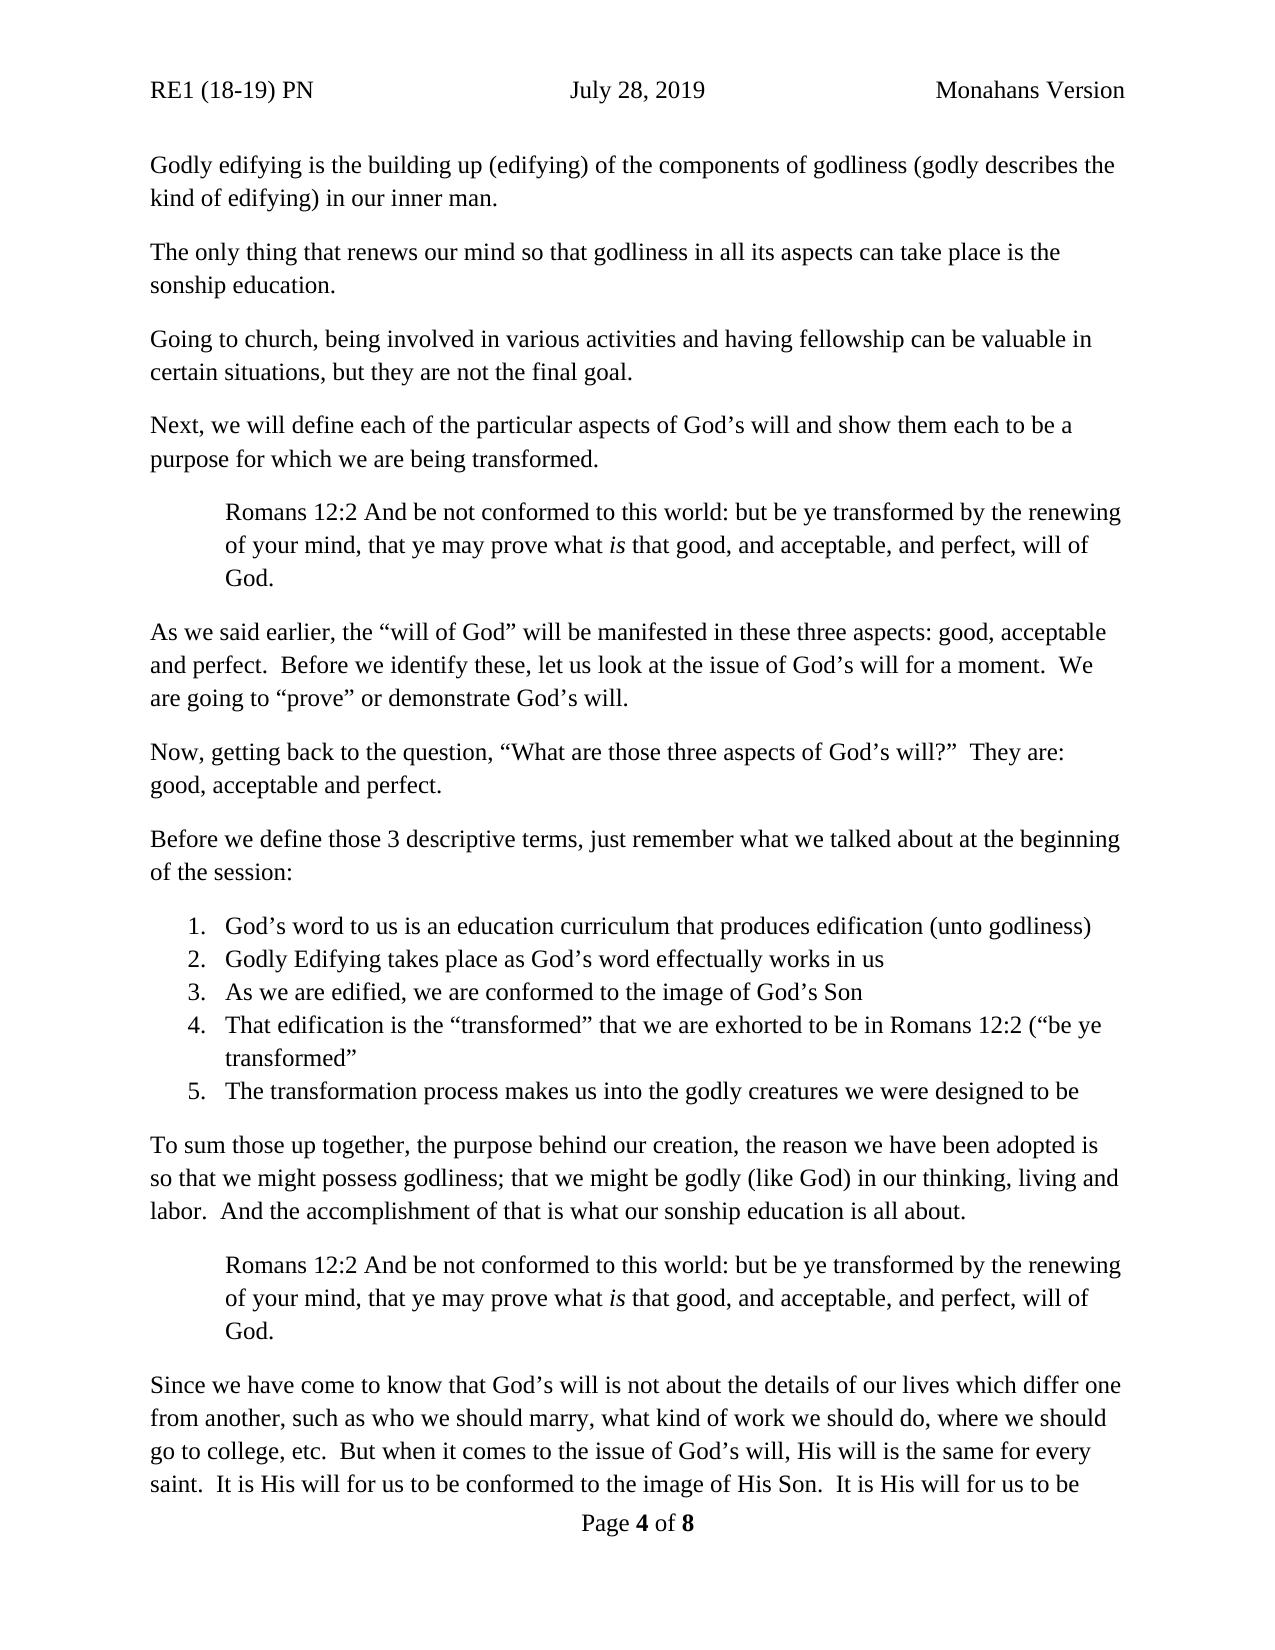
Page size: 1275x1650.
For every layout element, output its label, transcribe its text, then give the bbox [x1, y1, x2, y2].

list That edification is the “transformed” that we are exhorted to be in Romans 12:2 (“be ye transformed” [187, 1010, 1125, 1072]
text Romans 12:2 And be not conformed to this world: but be ye transformed by the renewing of your mind, that ye may prove what is that good, and acceptable, and perfect, will of God. [225, 1250, 1125, 1345]
list Godly Edifying takes place as God’s word effectually works in us [187, 944, 1125, 973]
list As we are edified, we are conformed to the image of God’s Son [187, 977, 1125, 1006]
text To sum those up together, the purpose behind our creation, the reason we have been adopted is so that we might possess godliness; that we might be godly (like God) in our thinking, living and labor. And the accomplishment of that is what our sonship education is all about. [150, 1130, 1125, 1225]
list The transformation process makes us into the godly creatures we were designed to be [187, 1076, 1125, 1105]
text Godly edifying is the building up (edifying) of the components of godliness (godly describes the kind of edifying) in our inner man. [150, 150, 1125, 212]
text The only thing that renews our mind so that godliness in all its aspects can take place is the sonship education. [150, 237, 1125, 299]
text Next, we will define each of the particular aspects of God’s will and show them each to be a purpose for which we are being transformed. [150, 411, 1125, 472]
text Romans 12:2 And be not conformed to this world: but be ye transformed by the renewing of your mind, that ye may prove what is that good, and acceptable, and perfect, will of God. [225, 497, 1125, 592]
list God’s word to us is an education curriculum that produces edification (unto godliness) [187, 911, 1125, 940]
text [150, 1370, 1125, 1498]
text Going to church, being involved in various activities and having fellowship can be valuable in certain situations, but they are not the final goal. [150, 324, 1125, 386]
text Before we define those 3 descriptive terms, just remember what we talked about at the beginning of the session: [150, 824, 1125, 886]
text Now, getting back to the question, “What are those three aspects of God’s will?” They are: good, acceptable and perfect. [150, 737, 1125, 799]
text As we said earlier, the “will of God” will be manifested in these three aspects: good, acceptable and perfect. Before we identify these, let us look at the issue of God’s will for a moment. We are going to “prove” or demonstrate God’s will. [150, 617, 1125, 712]
